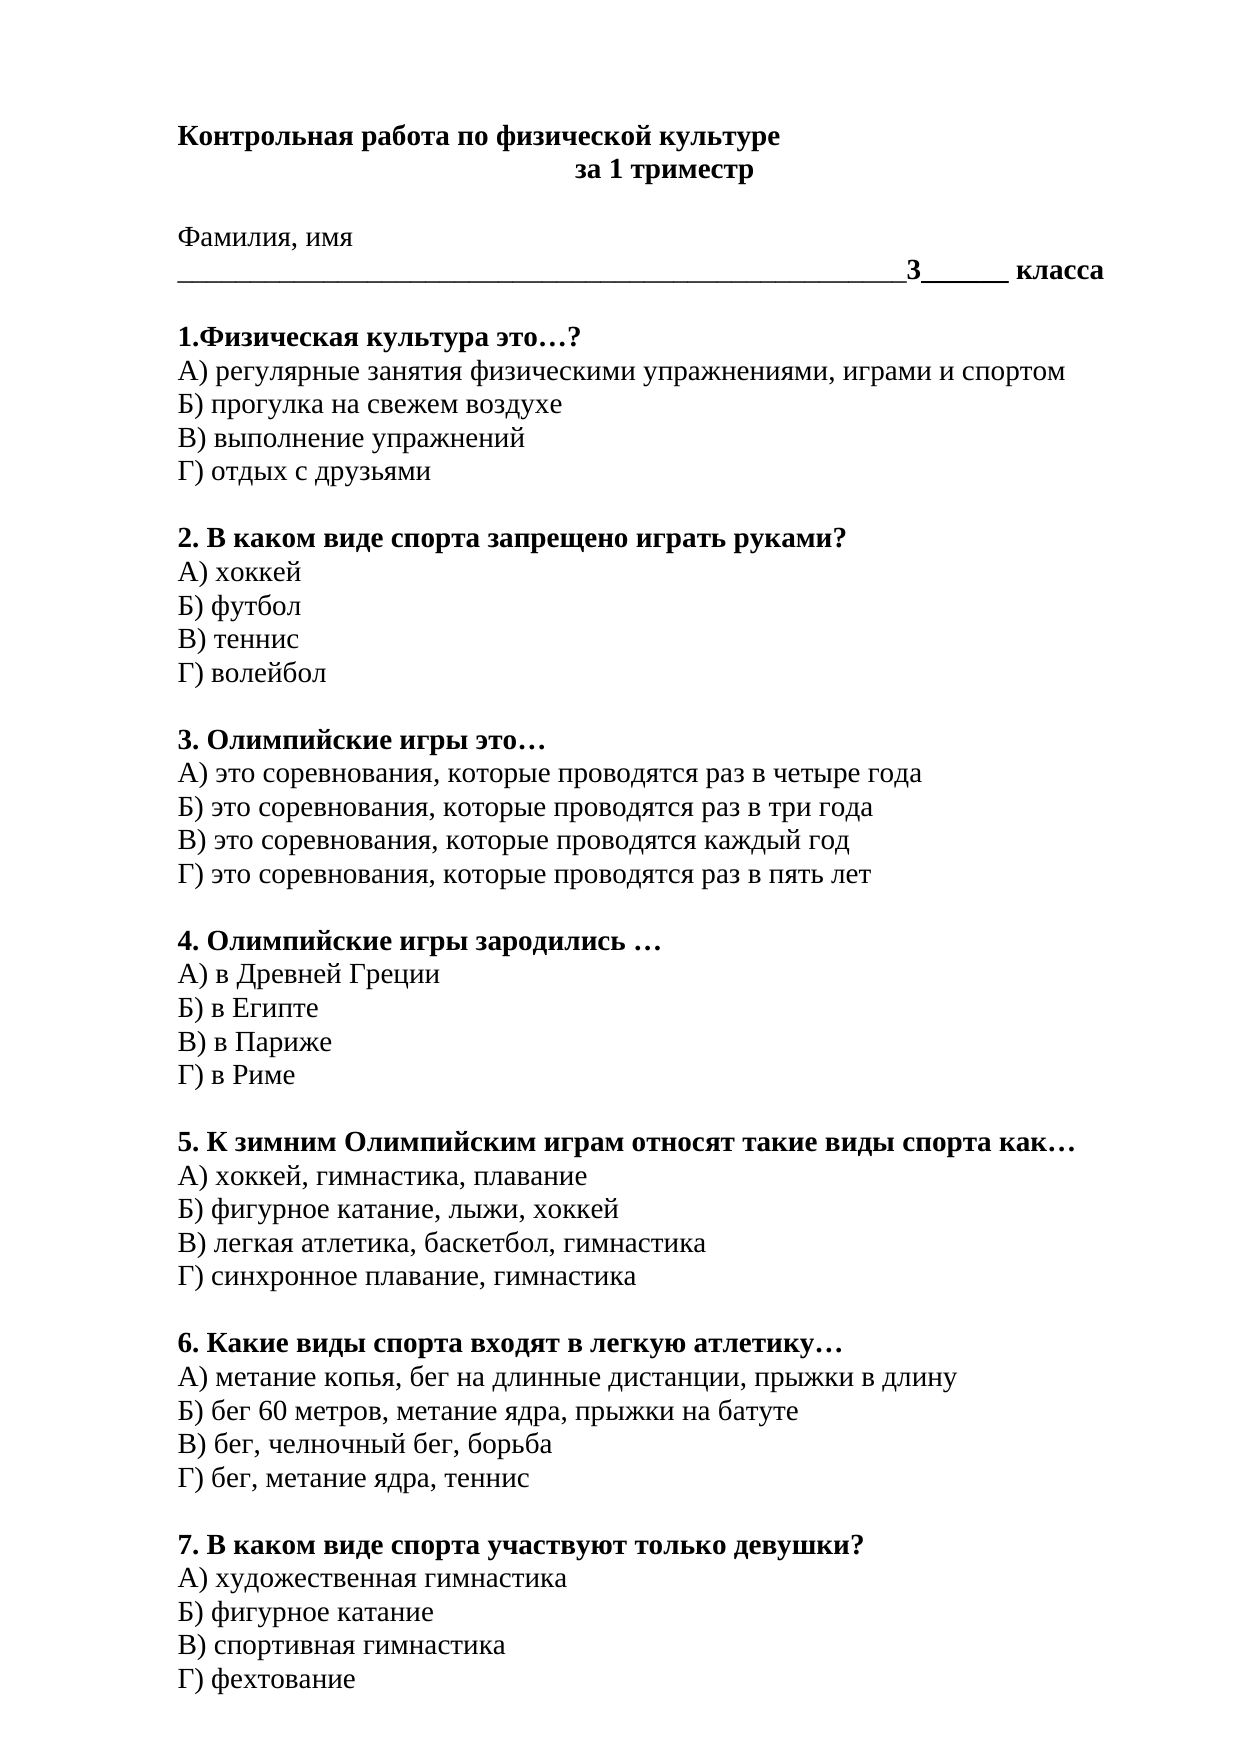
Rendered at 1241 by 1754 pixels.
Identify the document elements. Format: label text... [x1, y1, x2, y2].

text Г) бег, метание ядра, теннис [177, 1460, 1152, 1493]
text за 1 триместр [177, 152, 1152, 185]
text Б) прогулка на свежем воздухе [177, 386, 1152, 420]
text 1.Физическая культура это…? [177, 319, 1152, 353]
text А) регулярные занятия физическими упражнениями, играми и спортом [177, 353, 1152, 386]
text Г) волейбол [177, 655, 1152, 688]
text В) легкая атлетика, баскетбол, гимнастика [177, 1225, 1152, 1258]
text А) метание копья, бег на длинные дистанции, прыжки в длину [177, 1359, 1152, 1393]
text Б) бег 60 метров, метание ядра, прыжки на батуте [177, 1393, 1152, 1426]
text А) художественная гимнастика [177, 1560, 1152, 1594]
text 7. В каком виде спорта участвуют только девушки? [177, 1527, 1152, 1560]
text В) спортивная гимнастика [177, 1627, 1152, 1661]
text Б) футбол [177, 588, 1152, 621]
text Г) это соревнования, которые проводятся раз в пять лет [177, 856, 1152, 889]
text Б) фигурное катание, лыжи, хоккей [177, 1191, 1152, 1225]
text В) выполнение упражнений [177, 420, 1152, 453]
text Фамилия, имя __________________________________________________3______ класса [177, 219, 1152, 286]
text 4. Олимпийские игры зародились … [177, 923, 1152, 957]
text 2. В каком виде спорта запрещено играть руками? [177, 521, 1152, 554]
text В) теннис [177, 621, 1152, 655]
text Г) отдых с друзьями [177, 453, 1152, 487]
text В) это соревнования, которые проводятся каждый год [177, 822, 1152, 856]
text Г) фехтование [177, 1661, 1152, 1694]
text А) это соревнования, которые проводятся раз в четыре года [177, 755, 1152, 789]
text В) в Париже [177, 1024, 1152, 1057]
text 3. Олимпийские игры это… [177, 722, 1152, 755]
text В) бег, челночный бег, борьба [177, 1426, 1152, 1460]
text Б) в Египте [177, 990, 1152, 1024]
text Б) фигурное катание [177, 1594, 1152, 1627]
text А) хоккей [177, 554, 1152, 588]
text Г) синхронное плавание, гимнастика [177, 1258, 1152, 1292]
text Г) в Риме [177, 1057, 1152, 1091]
text А) хоккей, гимнастика, плавание [177, 1158, 1152, 1191]
text А) в Древней Греции [177, 957, 1152, 990]
text Б) это соревнования, которые проводятся раз в три года [177, 789, 1152, 822]
text Контрольная работа по физической культуре [177, 118, 1152, 152]
text 5. К зимним Олимпийским играм относят такие виды спорта как… [177, 1124, 1152, 1158]
text 6. Какие виды спорта входят в легкую атлетику… [177, 1326, 1152, 1359]
